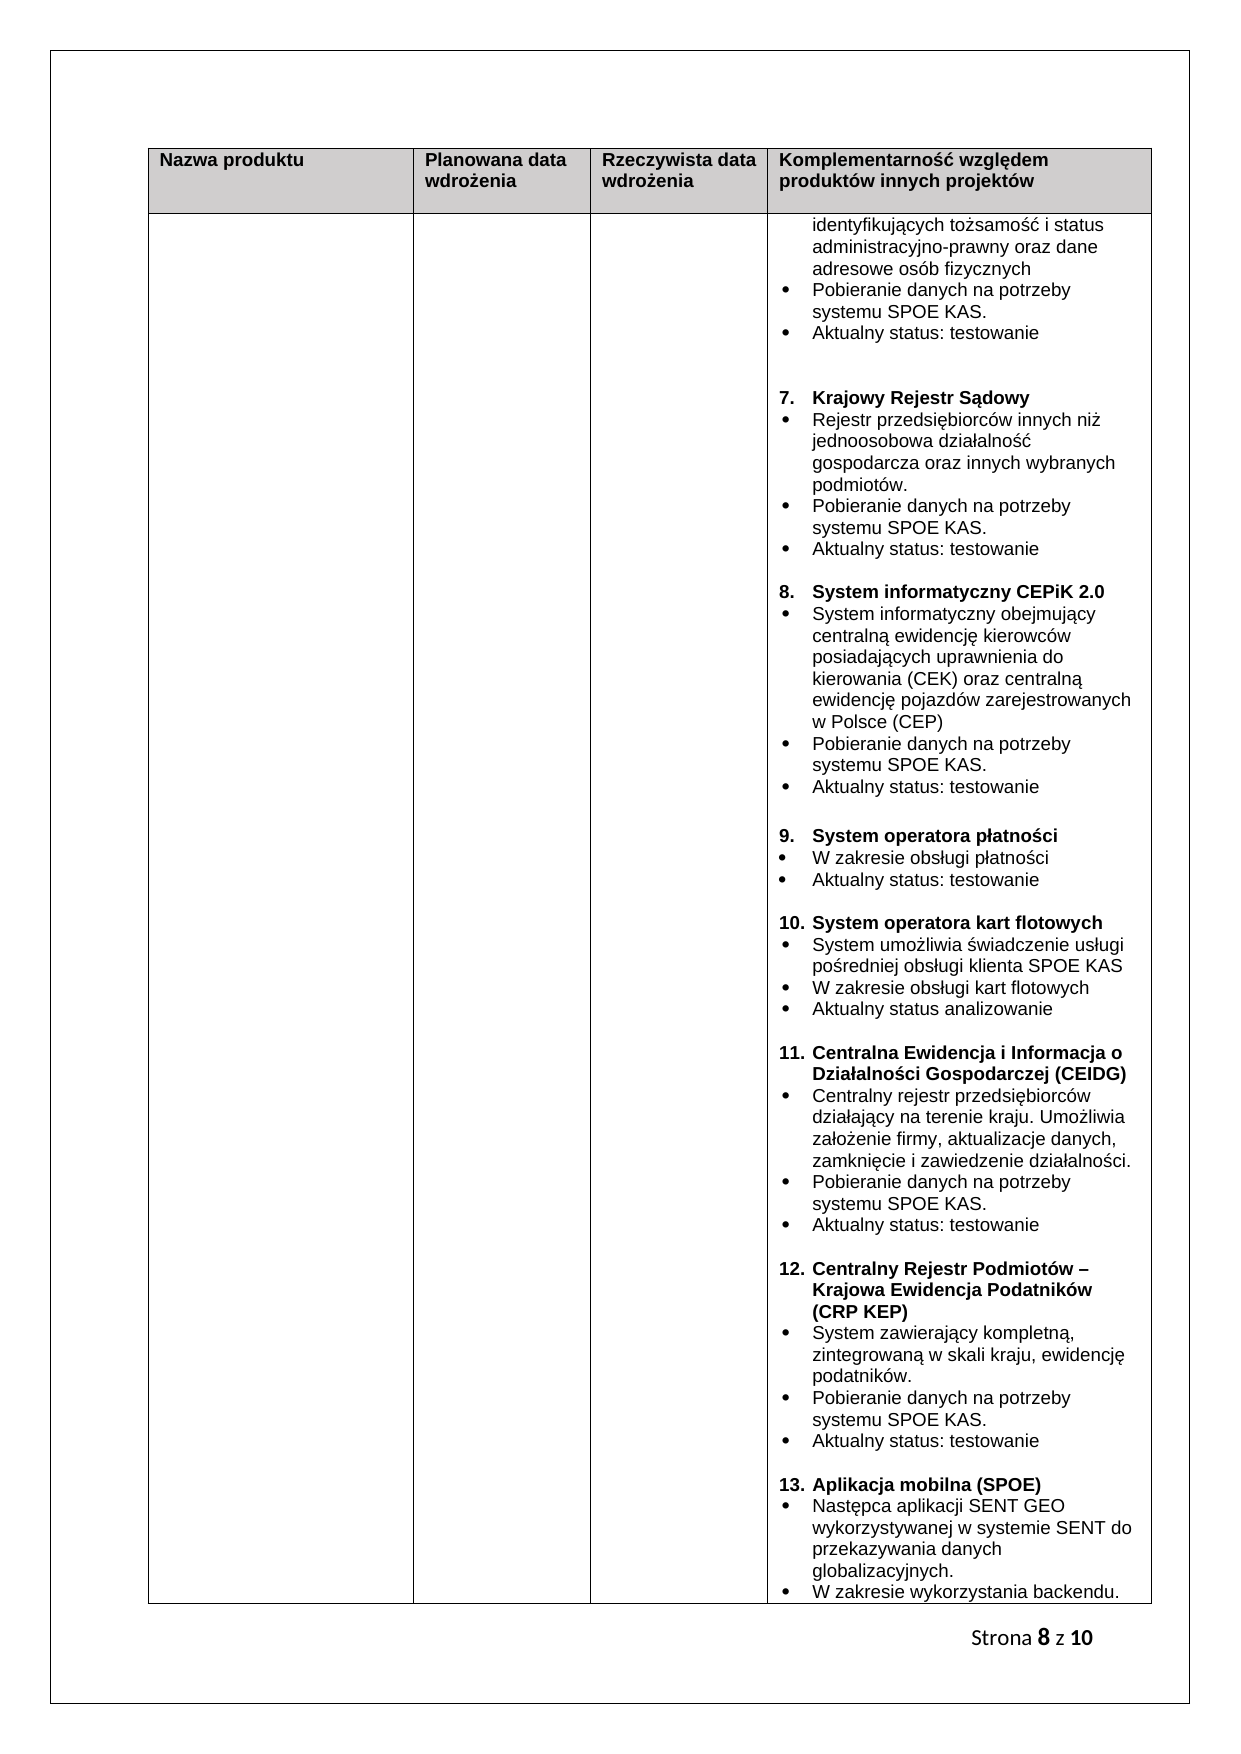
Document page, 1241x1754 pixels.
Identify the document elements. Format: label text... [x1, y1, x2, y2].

table_header Rzeczywista data wdrożenia [591, 149, 767, 213]
table_header Planowana data wdrożenia [414, 149, 590, 213]
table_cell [768, 214, 1151, 1603]
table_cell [149, 214, 413, 1603]
table_header Komplementarność względem produktów innych projektów [768, 149, 1151, 213]
table_cell [414, 214, 590, 1603]
table_cell [591, 214, 767, 1603]
table_header Nazwa produktu [149, 149, 413, 213]
